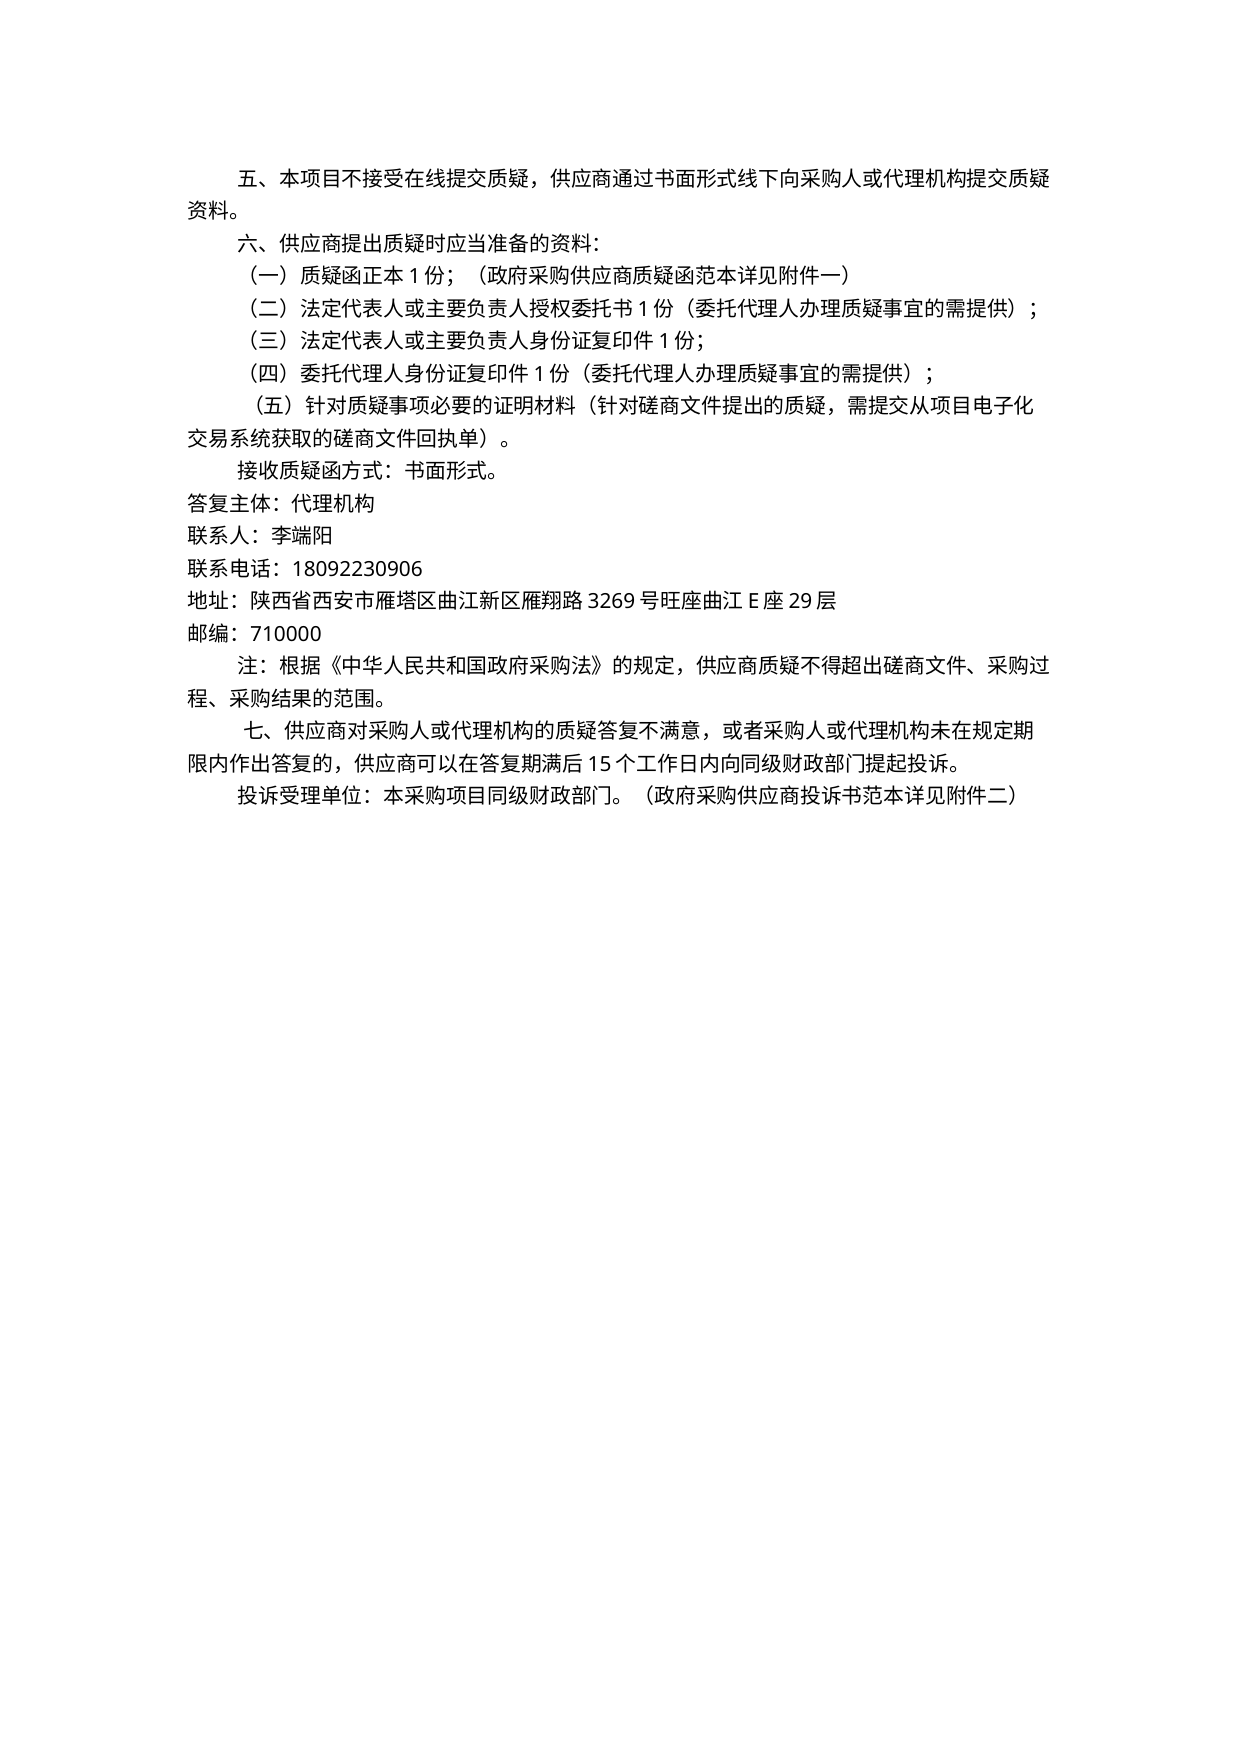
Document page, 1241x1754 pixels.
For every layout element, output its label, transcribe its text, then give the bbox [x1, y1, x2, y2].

text （五）针对质疑事项必要的证明材料（针对磋商文件提出的质疑，需提交从项目电子化交易系统获取的磋商文件回执单）。 [187, 389, 1053, 454]
text （三）法定代表人或主要负责人身份证复印件1份； [187, 324, 1053, 357]
text （四）委托代理人身份证复印件1份（委托代理人办理质疑事宜的需提供）； [187, 357, 1053, 389]
text 邮编：710000 [187, 617, 1053, 649]
text 答复主体：代理机构 [187, 487, 1053, 519]
text 地址：陕西省西安市雁塔区曲江新区雁翔路3269号旺座曲江E座29层 [187, 584, 1053, 617]
text 注：根据《中华人民共和国政府采购法》的规定，供应商质疑不得超出磋商文件、采购过程、采购结果的范围。 [187, 649, 1053, 714]
text 投诉受理单位：本采购项目同级财政部门。（政府采购供应商投诉书范本详见附件二） [187, 779, 1053, 812]
text 五、本项目不接受在线提交质疑，供应商通过书面形式线下向采购人或代理机构提交质疑资料。 [187, 162, 1053, 227]
text 七、供应商对采购人或代理机构的质疑答复不满意，或者采购人或代理机构未在规定期限内作出答复的，供应商可以在答复期满后15个工作日内向同级财政部门提起投诉。 [187, 714, 1053, 779]
text 联系电话：18092230906 [187, 552, 1053, 584]
text （一）质疑函正本1份；（政府采购供应商质疑函范本详见附件一） [187, 259, 1053, 292]
text 接收质疑函方式：书面形式。 [187, 454, 1053, 487]
text 六、供应商提出质疑时应当准备的资料： [187, 227, 1053, 259]
text 联系人：李端阳 [187, 519, 1053, 552]
text （二）法定代表人或主要负责人授权委托书1份（委托代理人办理质疑事宜的需提供）； [187, 292, 1053, 324]
